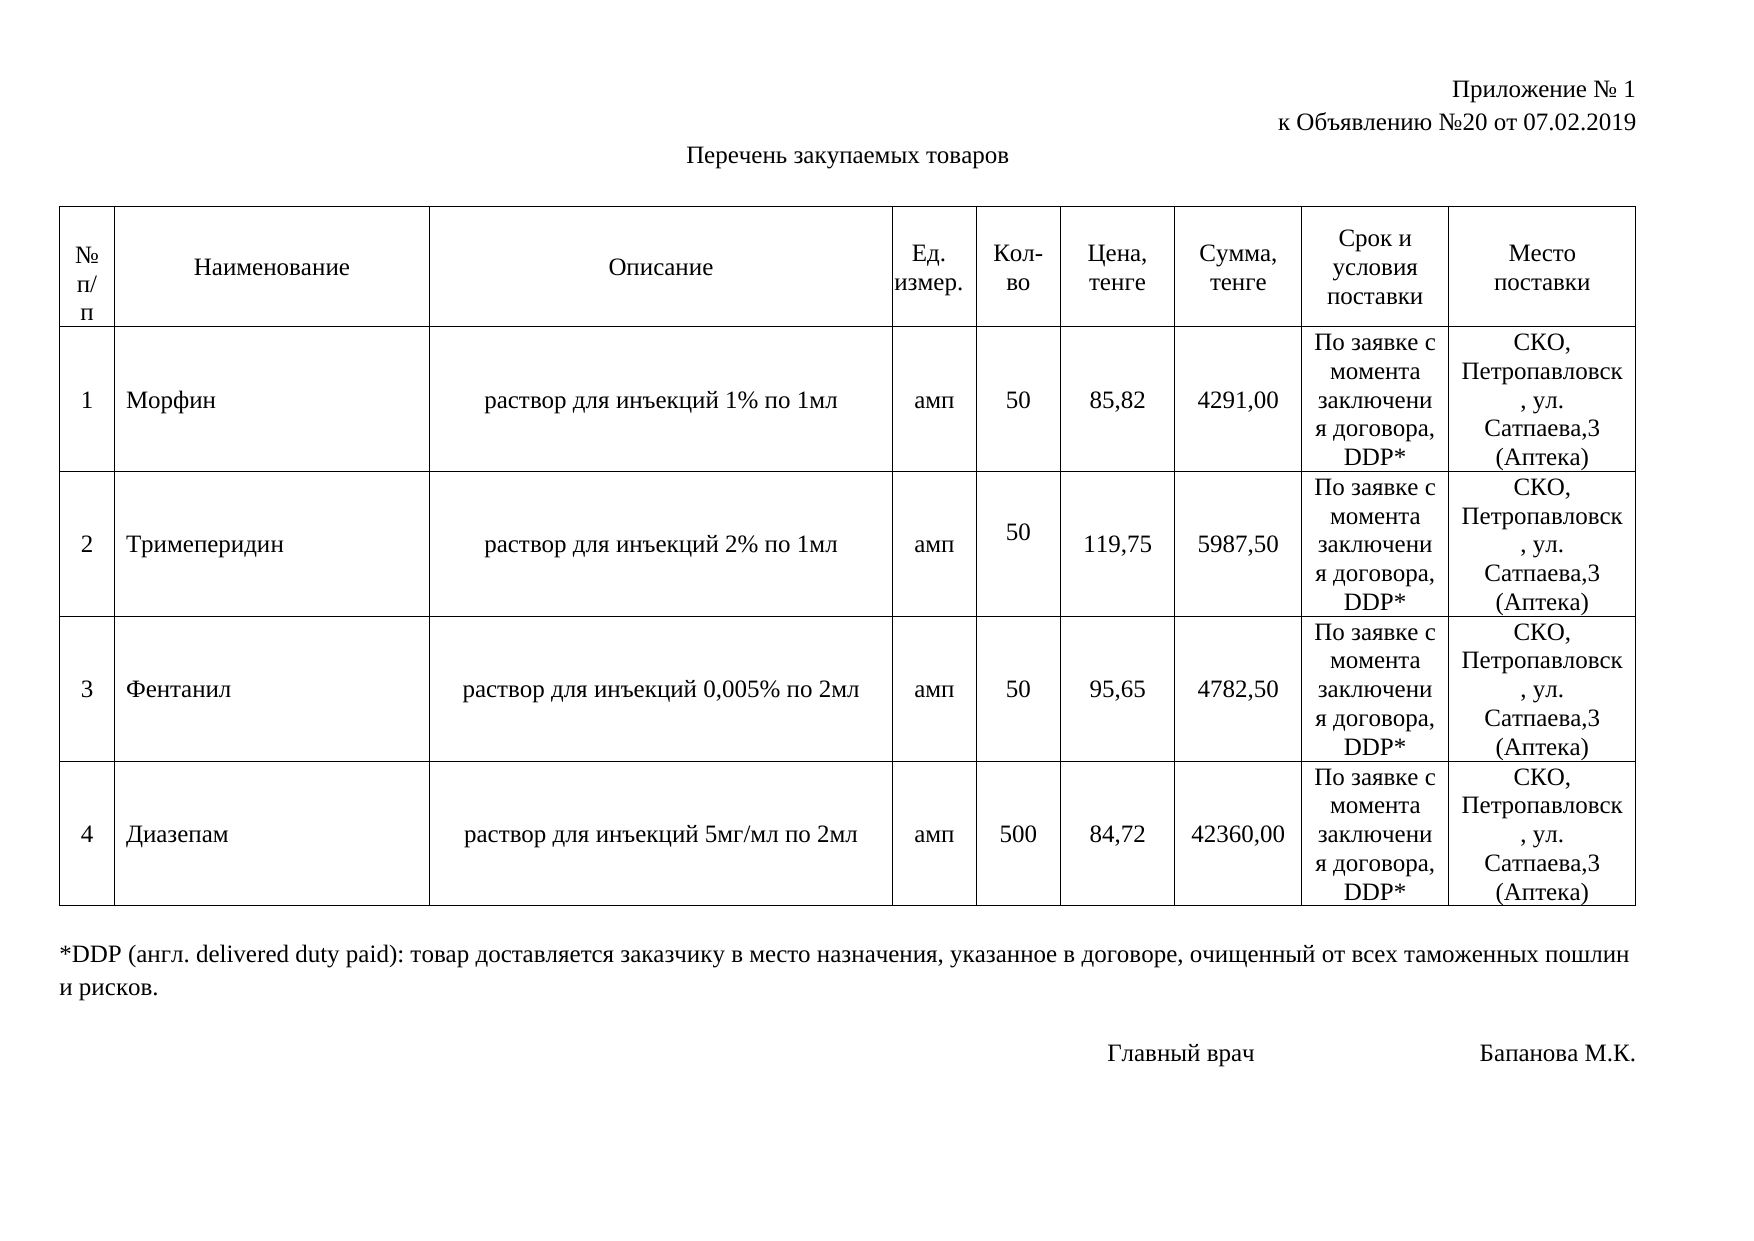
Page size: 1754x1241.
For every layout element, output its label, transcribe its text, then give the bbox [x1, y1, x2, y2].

table_cell 4291,00 [1175, 327, 1301, 471]
table_cell 42360,00 [1175, 762, 1301, 905]
table_cell Тримеперидин [115, 472, 429, 616]
table_cell 50 [977, 472, 1060, 616]
table_cell По заявке с момента заключения договора, DDP* [1302, 327, 1448, 471]
text Перечень закупаемых товаров [59, 140, 1636, 169]
table_header Описание [430, 207, 892, 326]
table_cell амп [893, 327, 976, 471]
table_cell амп [893, 617, 976, 761]
table_cell По заявке с момента заключения договора, DDP* [1302, 617, 1448, 761]
table_header № п/п [60, 207, 114, 326]
table_cell СКО, Петропавловск, ул. Сатпаева,3 (Аптека) [1449, 327, 1635, 471]
table_cell раствор для инъекций 1% по 1мл [430, 327, 892, 471]
table_cell 500 [977, 762, 1060, 905]
table_cell 1 [60, 327, 114, 471]
text Главный врач Бапанова М.К. [59, 1038, 1636, 1067]
table_header Срок и условия поставки [1302, 207, 1448, 326]
text к Объявлению №20 от 07.02.2019 [0, 107, 1636, 136]
table_cell Морфин [115, 327, 429, 471]
text *DDP (англ. delivered duty paid): товар доставляется заказчику в место назначения, указанное в договоре, очищенный от всех таможенных пошлин и рисков. [59, 939, 1636, 1001]
table_cell раствор для инъекций 5мг/мл по 2мл [430, 762, 892, 905]
table_cell раствор для инъекций 0,005% по 2мл [430, 617, 892, 761]
table_cell 4 [60, 762, 114, 905]
table_cell По заявке с момента заключения договора, DDP* [1302, 472, 1448, 616]
table_cell 50 [977, 327, 1060, 471]
table_cell 2 [60, 472, 114, 616]
table_cell амп [893, 762, 976, 905]
table_cell 84,72 [1061, 762, 1174, 905]
table_cell По заявке с момента заключения договора, DDP* [1302, 762, 1448, 905]
table_cell 85,82 [1061, 327, 1174, 471]
table_header Сумма, тенге [1175, 207, 1301, 326]
text Приложение № 1 [0, 74, 1636, 103]
table_cell СКО, Петропавловск, ул. Сатпаева,3 (Аптека) [1449, 762, 1635, 905]
table_cell раствор для инъекций 2% по 1мл [430, 472, 892, 616]
table_header Место поставки [1449, 207, 1635, 326]
table_cell 3 [60, 617, 114, 761]
table_header Цена, тенге [1061, 207, 1174, 326]
table_header Кол-во [977, 207, 1060, 326]
table_cell СКО, Петропавловск, ул. Сатпаева,3 (Аптека) [1449, 617, 1635, 761]
table_cell Диазепам [115, 762, 429, 905]
table_cell 95,65 [1061, 617, 1174, 761]
table_header Ед. измер. [893, 207, 976, 326]
table_cell 4782,50 [1175, 617, 1301, 761]
table_cell СКО, Петропавловск, ул. Сатпаева,3 (Аптека) [1449, 472, 1635, 616]
table_cell амп [893, 472, 976, 616]
table_cell Фентанил [115, 617, 429, 761]
table_cell 50 [977, 617, 1060, 761]
table_header Наименование [115, 207, 429, 326]
table_cell 5987,50 [1175, 472, 1301, 616]
table_cell 119,75 [1061, 472, 1174, 616]
